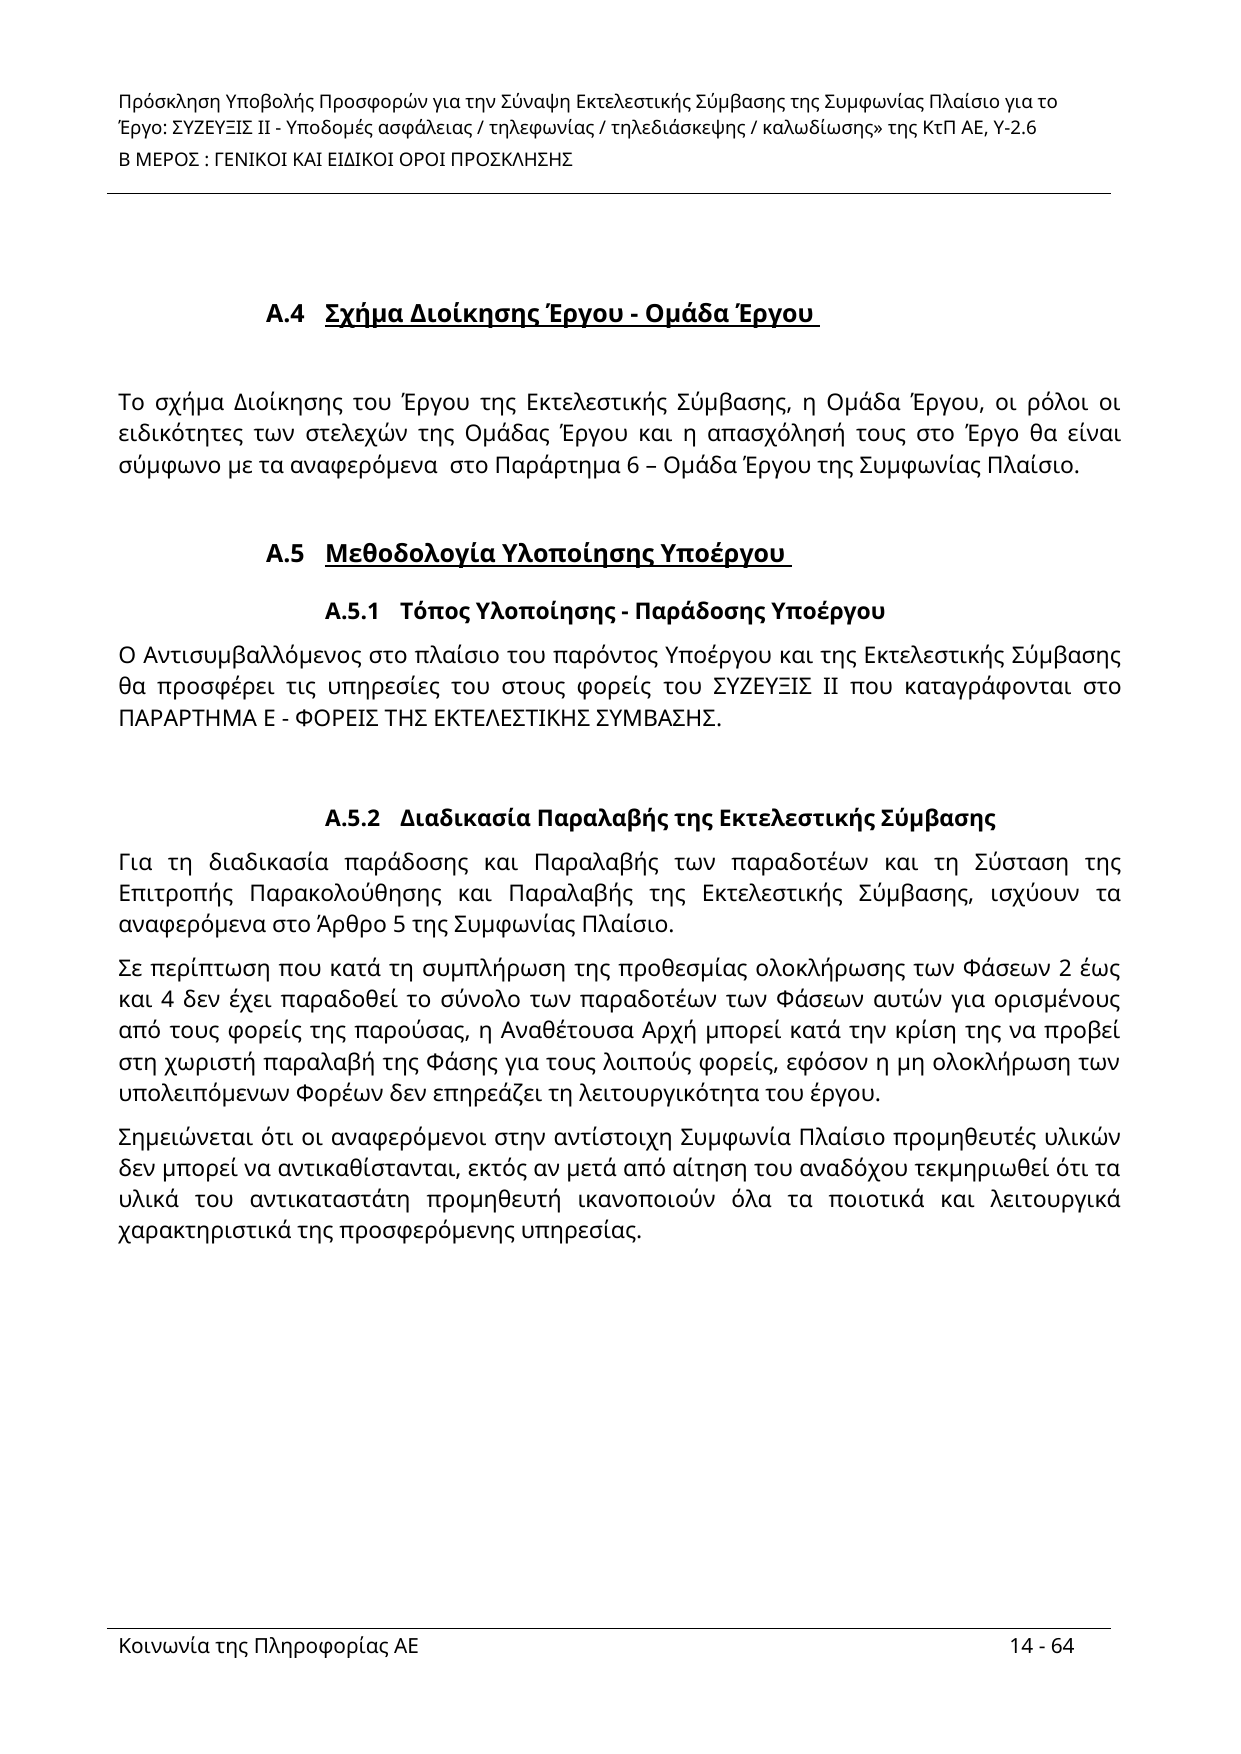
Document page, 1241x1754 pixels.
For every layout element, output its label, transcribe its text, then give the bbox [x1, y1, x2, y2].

text Για τη διαδικασία παράδοσης και Παραλαβής των παραδοτέων και τη Σύσταση της Επιτροπής Παρακολούθησης και Παραλαβής της Εκτελεστικής Σύμβασης, ισχύουν τα αναφερόμενα στο Άρθρο 5 της Συμφωνίας Πλαίσιο. [118, 845, 1122, 939]
subtitle Τόπος Υλοποίησης - Παράδοσης Υποέργου [325, 595, 1122, 626]
text Σημειώνεται ότι οι αναφερόμενοι στην αντίστοιχη Συμφωνία Πλαίσιο προμηθευτές υλικών δεν μπορεί να αντικαθίστανται, εκτός αν μετά από αίτηση του αναδόχου τεκμηριωθεί ότι τα υλικά του αντικαταστάτη προμηθευτή ικανοποιούν όλα τα ποιοτικά και λειτουργικά χαρακτηριστικά της προσφερόμενης υπηρεσίας. [118, 1120, 1122, 1245]
text Σε περίπτωση που κατά τη συμπλήρωση της προθεσμίας ολοκλήρωσης των Φάσεων 2 έως και 4 δεν έχει παραδοθεί το σύνολο των παραδοτέων των Φάσεων αυτών για ορισμένους από τους φορείς της παρούσας, η Αναθέτουσα Αρχή μπορεί κατά την κρίση της να προβεί στη χωριστή παραλαβή της Φάσης για τους λοιπούς φορείς, εφόσον η μη ολοκλήρωση των υπολειπόμενων Φορέων δεν επηρεάζει τη λειτουργικότητα του έργου. [118, 951, 1122, 1108]
text Ο Αντισυμβαλλόμενος στο πλαίσιο του παρόντος Υποέργου και της Εκτελεστικής Σύμβασης θα προσφέρει τις υπηρεσίες του στους φορείς του ΣΥΖΕΥΞΙΣ ΙΙ που καταγράφονται στο ΠΑΡΑΡΤΗΜΑ Ε - ΦΟΡΕΙΣ ΤΗΣ ΕΚΤΕΛΕΣΤΙΚΗΣ ΣΥΜΒΑΣΗΣ. [118, 639, 1122, 733]
subtitle Μεθοδολογία Υλοποίησης Υποέργου [266, 536, 1122, 570]
subtitle Διαδικασία Παραλαβής της Εκτελεστικής Σύμβασης [325, 801, 1122, 833]
subtitle Σχήμα Διοίκησης Έργου - Ομάδα Έργου [266, 296, 1122, 330]
text Το σχήμα Διοίκησης του Έργου της Εκτελεστικής Σύμβασης, η Ομάδα Έργου, οι ρόλοι οι ειδικότητες των στελεχών της Ομάδας Έργου και η απασχόλησή τους στο Έργο θα είναι σύμφωνο με τα αναφερόμενα στο Παράρτημα 6 – Ομάδα Έργου της Συμφωνίας Πλαίσιο. [118, 386, 1122, 480]
